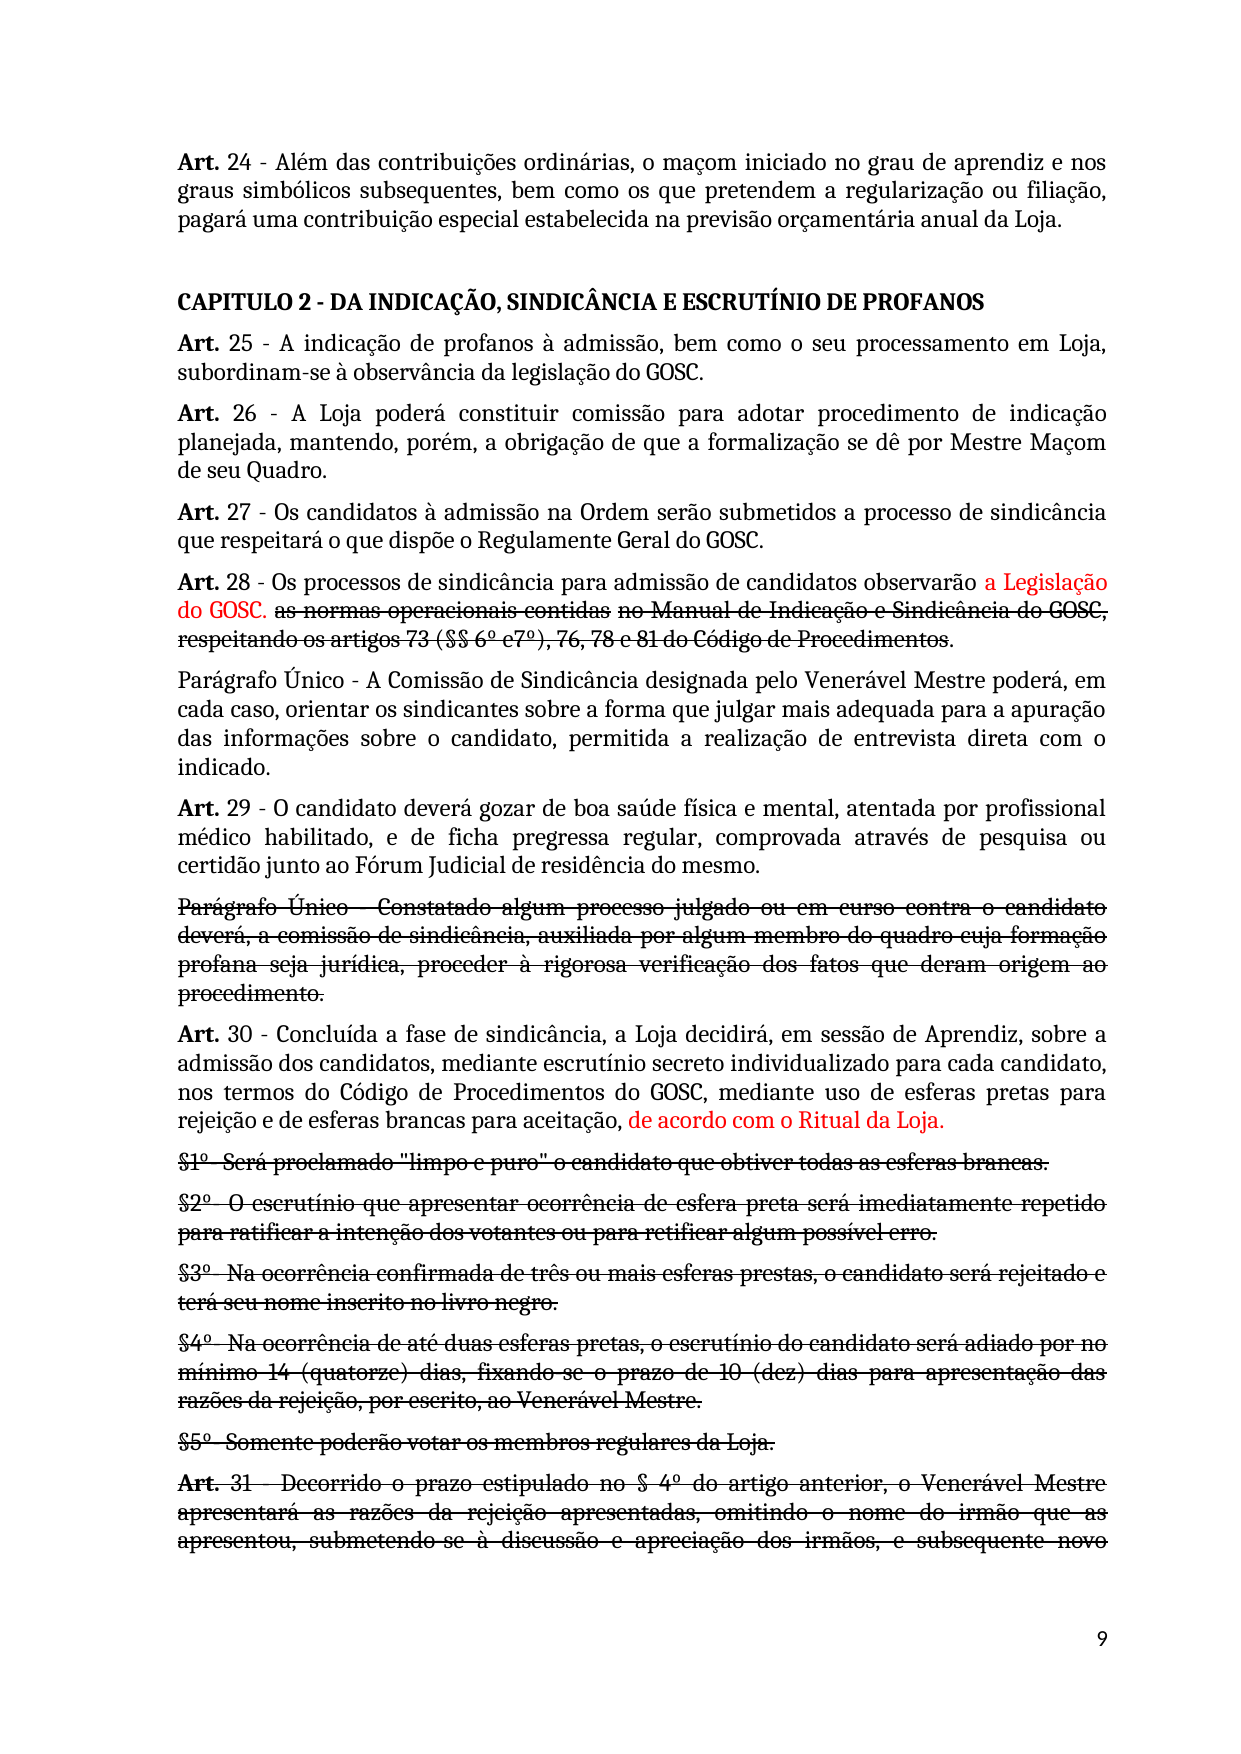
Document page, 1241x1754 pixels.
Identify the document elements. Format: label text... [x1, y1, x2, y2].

text Art. 27 - Os candidatos à admissão na Ordem serão submetidos a processo de sindicância que respeitará o que dispõe o Regulamente Geral do GOSC. [177, 498, 1107, 555]
text Art. 29 - O candidato deverá gozar de boa saúde física e mental, atentada por profissional médico habilitado, e de ficha pregressa regular, comprovada através de pesquisa ou certidão junto ao Fórum Judicial de residência do mesmo. [177, 794, 1107, 880]
text Parágrafo Único - A Comissão de Sindicância designada pelo Venerável Mestre poderá, em cada caso, orientar os sindicantes sobre a forma que julgar mais adequada para a apuração das informações sobre o candidato, permitida a realização de entrevista direta com o indicado. [177, 666, 1107, 781]
text Art. 24 - Além das contribuições ordinárias, o maçom iniciado no grau de aprendiz e nos graus simbólicos subsequentes, bem como os que pretendem a regularização ou filiação, pagará uma contribuição especial estabelecida na previsão orçamentária anual da Loja. [177, 148, 1107, 234]
text §1º- Será proclamado "limpo e puro" o candidato que obtiver todas as esferas brancas. [177, 1148, 1107, 1176]
text Art. 28 - Os processos de sindicância para admissão de candidatos observarão a Legislação do GOSC. as normas operacionais contidas no Manual de Indicação e Sindicância do GOSC, respeitando os artigos 73 (§§ 6º e7º), 76, 78 e 81 do Código de Procedimentos. [177, 568, 1107, 654]
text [177, 1542, 1107, 1555]
text Parágrafo Único - Constatado algum processo julgado ou em curso contra o candidato deverá, a comissão de sindicância, auxiliada por algum membro do quadro cuja formação profana seja jurídica, proceder à rigorosa verificação dos fatos que deram origem ao procedimento. [177, 937, 1107, 965]
text §3º- Na ocorrência confirmada de três ou mais esferas prestas, o candidato será rejeitado e terá seu nome inscrito no livro negro. [177, 1275, 1107, 1316]
text §2º- O escrutínio que apresentar ocorrência de esfera preta será imediatamente repetido para ratificar a intenção dos votantes ou para retificar algum possível erro. [177, 1189, 1107, 1204]
text Art. 26 - A Loja poderá constituir comissão para adotar procedimento de indicação planejada, mantendo, porém, a obrigação de que a formalização se dê por Mestre Maçom de seu Quadro. [177, 399, 1107, 485]
text Parágrafo Único - Constatado algum processo julgado ou em curso contra o candidato deverá, a comissão de sindicância, auxiliada por algum membro do quadro cuja formação profana seja jurídica, proceder à rigorosa verificação dos fatos que deram origem ao procedimento. [177, 966, 1107, 1008]
text Art. 25 - A indicação de profanos à admissão, bem como o seu processamento em Loja, subordinam-se à observância da legislação do GOSC. [177, 329, 1107, 386]
text §4º- Na ocorrência de até duas esferas pretas, o escrutínio do candidato será adiado por no mínimo 14 (quatorze) dias, fixando-se o prazo de 10 (dez) dias para apresentação das razões da rejeição, por escrito, ao Venerável Mestre. [177, 1373, 1107, 1415]
text Art. 30 - Concluída a fase de sindicância, a Loja decidirá, em sessão de Aprendiz, sobre a admissão dos candidatos, mediante escrutínio secreto individualizado para cada candidato, nos termos do Código de Procedimentos do GOSC, mediante uso de esferas pretas para rejeição e de esferas brancas para aceitação, de acordo com o Ritual da Loja. [177, 1020, 1107, 1135]
text §5º- Somente poderão votar os membros regulares da Loja. [177, 1428, 1107, 1456]
text §4º- Na ocorrência de até duas esferas pretas, o escrutínio do candidato será adiado por no mínimo 14 (quatorze) dias, fixando-se o prazo de 10 (dez) dias para apresentação das razões da rejeição, por escrito, ao Venerável Mestre. [177, 1329, 1107, 1344]
text §4º- Na ocorrência de até duas esferas pretas, o escrutínio do candidato será adiado por no mínimo 14 (quatorze) dias, fixando-se o prazo de 10 (dez) dias para apresentação das razões da rejeição, por escrito, ao Venerável Mestre. [177, 1345, 1107, 1372]
text CAPITULO 2 - DA INDICAÇÃO, SINDICÂNCIA E ESCRUTÍNIO DE PROFANOS [177, 288, 1107, 316]
text §2º- O escrutínio que apresentar ocorrência de esfera preta será imediatamente repetido para ratificar a intenção dos votantes ou para retificar algum possível erro. [177, 1205, 1107, 1246]
text §3º- Na ocorrência confirmada de três ou mais esferas prestas, o candidato será rejeitado e terá seu nome inscrito no livro negro. [177, 1259, 1107, 1274]
text Parágrafo Único - Constatado algum processo julgado ou em curso contra o candidato deverá, a comissão de sindicância, auxiliada por algum membro do quadro cuja formação profana seja jurídica, proceder à rigorosa verificação dos fatos que deram origem ao procedimento. [177, 908, 1107, 936]
